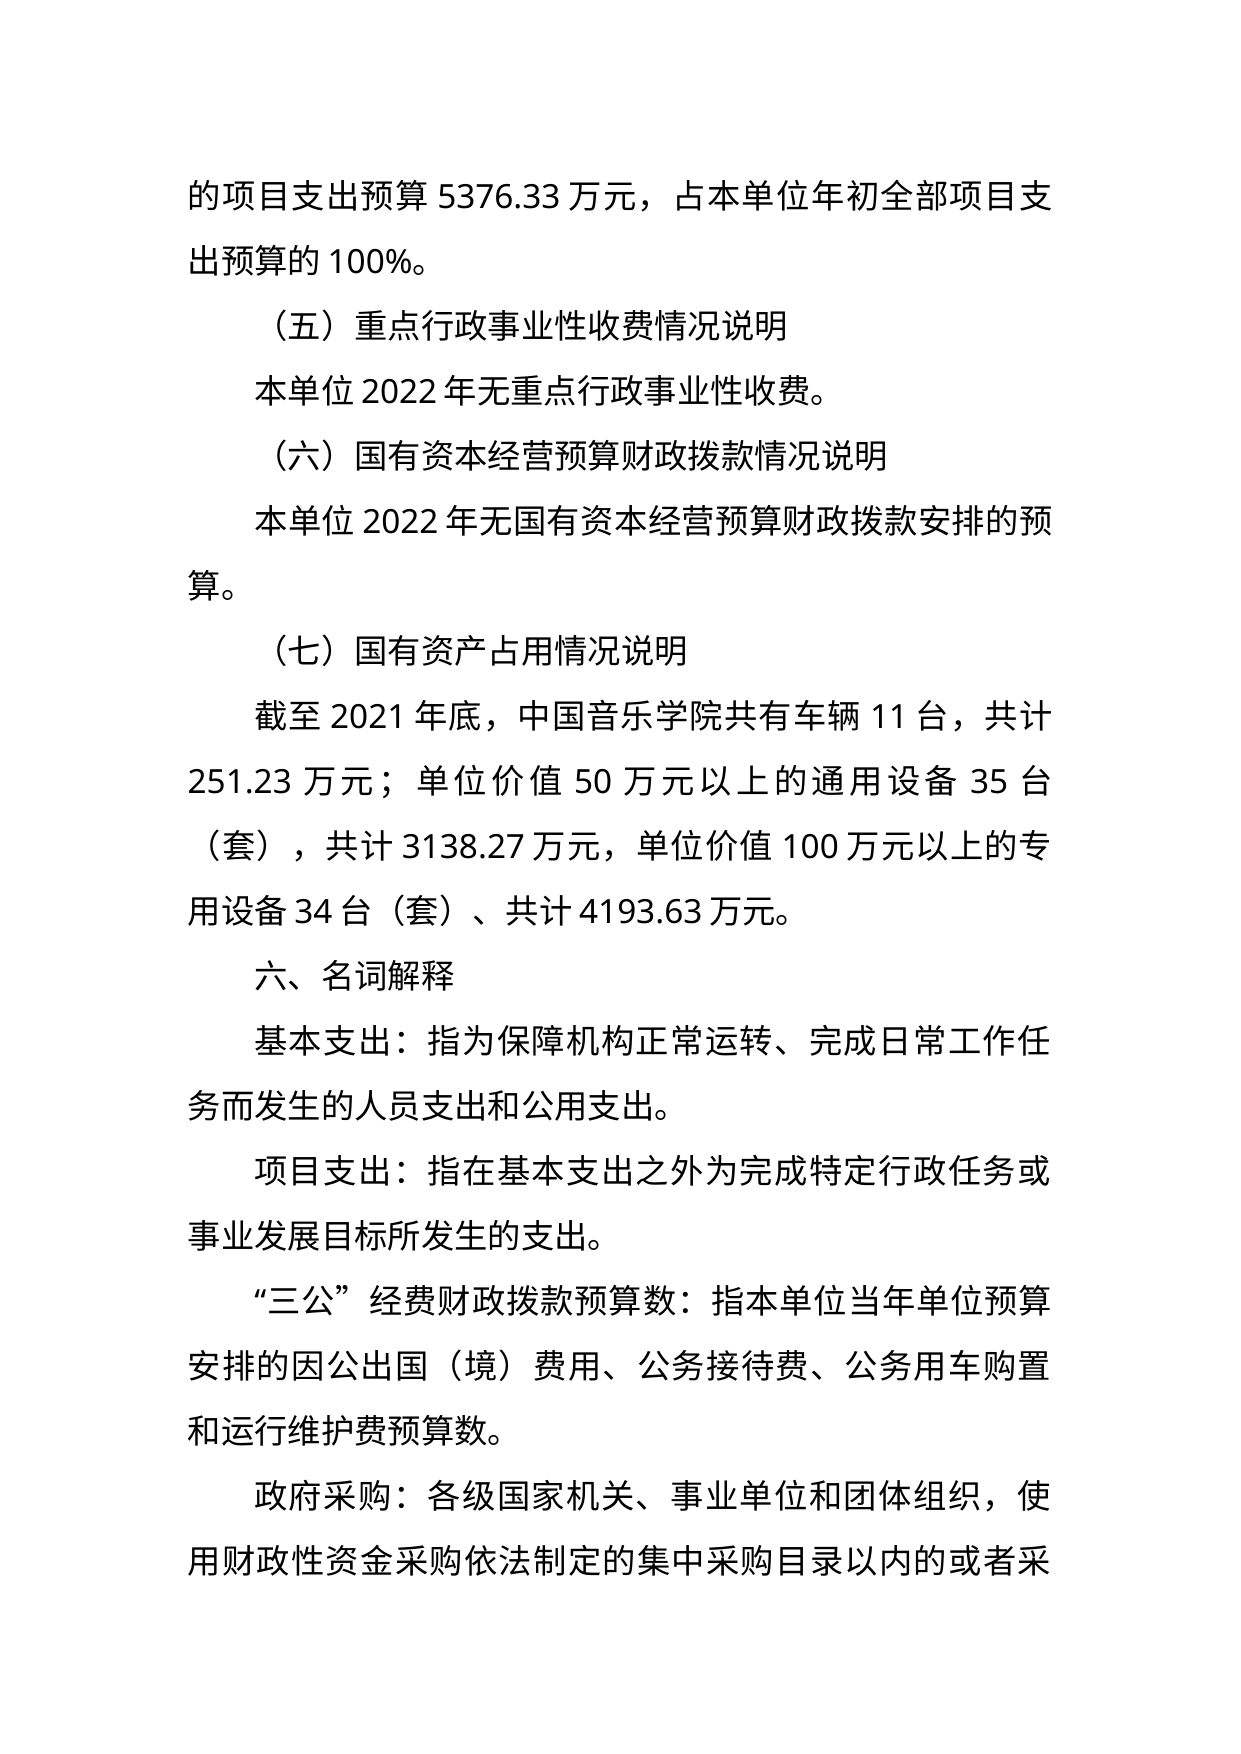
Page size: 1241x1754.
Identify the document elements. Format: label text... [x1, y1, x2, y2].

text （六）国有资本经营预算财政拨款情况说明 [187, 422, 1053, 487]
text （七）国有资产占用情况说明 [187, 617, 1053, 682]
text 基本支出：指为保障机构正常运转、完成日常工作任务而发生的人员支出和公用支出。 [187, 1007, 1053, 1137]
text 截至2021年底，中国音乐学院共有车辆11台，共计251.23万元；单位价值50万元以上的通用设备35台（套），共计3138.27万元，单位价值100万元以上的专用设备34台（套）、共计4193.63万元。 [187, 682, 1053, 942]
text （五）重点行政事业性收费情况说明 [187, 292, 1053, 357]
text 本单位2022年无重点行政事业性收费。 [187, 357, 1053, 422]
text 项目支出：指在基本支出之外为完成特定行政任务或事业发展目标所发生的支出。 [187, 1137, 1053, 1267]
text 六、名词解释 [187, 942, 1053, 1007]
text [187, 162, 1053, 292]
text 本单位2022年无国有资本经营预算财政拨款安排的预算。 [187, 487, 1053, 617]
text “三公”经费财政拨款预算数：指本单位当年单位预算安排的因公出国（境）费用、公务接待费、公务用车购置和运行维护费预算数。 [187, 1267, 1053, 1462]
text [187, 1462, 1053, 1592]
